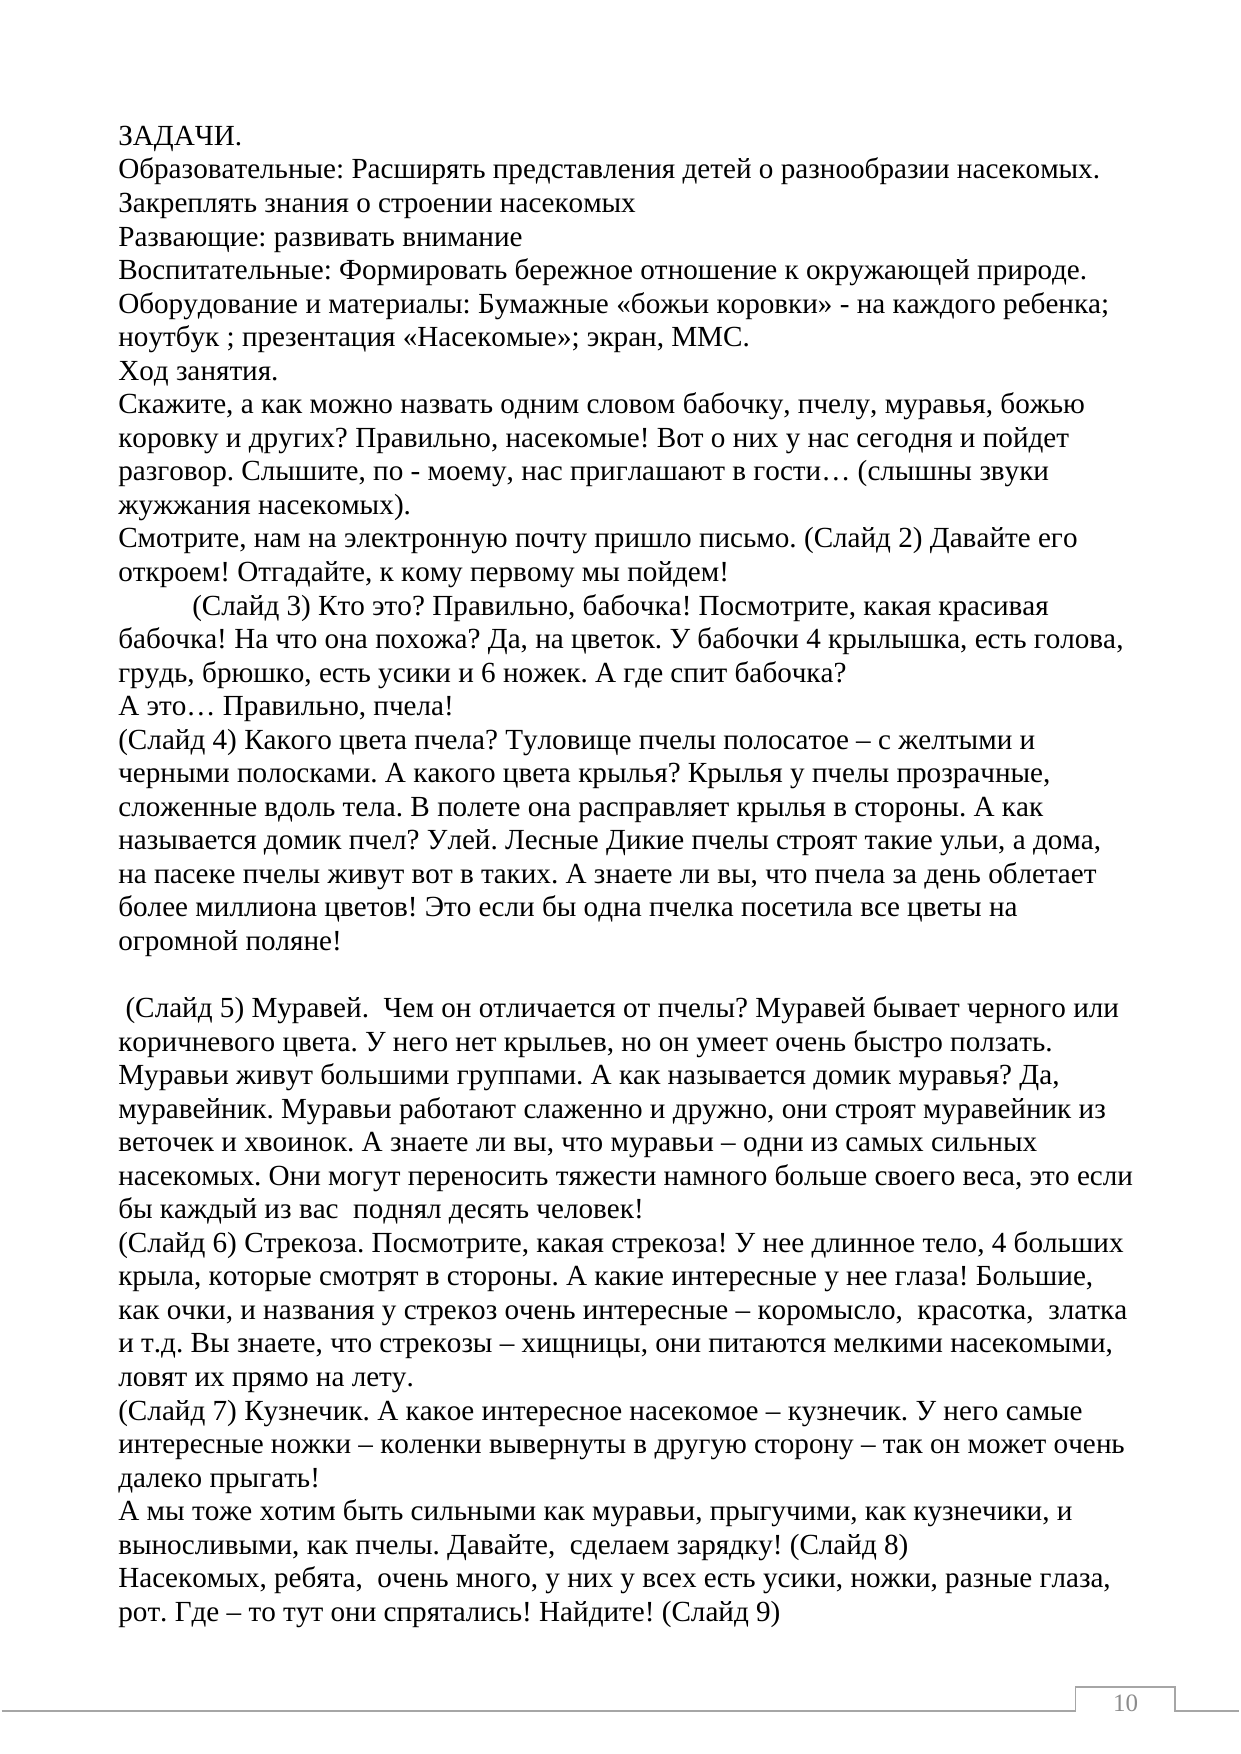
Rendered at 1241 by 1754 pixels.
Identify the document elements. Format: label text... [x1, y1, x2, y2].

text (Слайд 4) Какого цвета пчела? Туловище пчелы полосатое – с желтыми и черными полосками. А какого цвета крылья? Крылья у пчелы прозрачные, сложенные вдоль тела. В полете она расправляет крылья в стороны. А как называется домик пчел? Улей. Лесные Дикие пчелы строят такие ульи, а дома, на пасеке пчелы живут вот в таких. А знаете ли вы, что пчела за день облетает более миллиона цветов! Это если бы одна пчелка посетила все цветы на огромной поляне! [118, 722, 1137, 957]
text Развающие: развивать внимание [118, 219, 1137, 252]
text А мы тоже хотим быть сильными как муравьи, прыгучими, как кузнечики, и выносливыми, как пчелы. Давайте, сделаем зарядку! (Слайд 8) [118, 1493, 1137, 1560]
text Ход занятия. [118, 353, 1137, 386]
text Образовательные: Расширять представления детей о разнообразии насекомых. Закреплять знания о строении насекомых [118, 152, 1137, 219]
text (Слайд 6) Стрекоза. Посмотрите, какая стрекоза! У нее длинное тело, 4 больших крыла, которые смотрят в стороны. А какие интересные у нее глаза! Большие, как очки, и названия у стрекоз очень интересные – коромысло, красотка, златка и т.д. Вы знаете, что стрекозы – хищницы, они питаются мелкими насекомыми, ловят их прямо на лету. [118, 1225, 1137, 1393]
text ЗАДАЧИ. [118, 118, 1137, 152]
text Воспитательные: Формировать бережное отношение к окружающей природе. [118, 252, 1137, 286]
text (Слайд 3) Кто это? Правильно, бабочка! Посмотрите, какая красивая бабочка! На что она похожа? Да, на цветок. У бабочки 4 крылышка, есть голова, грудь, брюшко, есть усики и 6 ножек. А где спит бабочка? [118, 588, 1137, 688]
text А это… Правильно, пчела! [118, 688, 1137, 722]
text (Слайд 7) Кузнечик. А какое интересное насекомое – кузнечик. У него самые интересные ножки – коленки вывернуты в другую сторону – так он может очень далеко прыгать! [118, 1393, 1137, 1493]
text (Слайд 5) Муравей. Чем он отличается от пчелы? Муравей бывает черного или коричневого цвета. У него нет крыльев, но он умеет очень быстро ползать. Муравьи живут большими группами. А как называется домик муравья? Да, муравейник. Муравьи работают слаженно и дружно, они строят муравейник из веточек и хвоинок. А знаете ли вы, что муравьи – одни из самых сильных насекомых. Они могут переносить тяжести намного больше своего веса, это если бы каждый из вас поднял десять человек! [118, 990, 1137, 1225]
text Оборудование и материалы: Бумажные «божьи коровки» - на каждого ребенка; ноутбук ; презентация «Насекомые»; экран, ММС. [118, 286, 1137, 353]
text Скажите, а как можно назвать одним словом бабочку, пчелу, муравья, божью коровку и других? Правильно, насекомые! Вот о них у нас сегодня и пойдет разговор. Слышите, по - моему, нас приглашают в гости… (слышны звуки жужжания насекомых). [118, 386, 1137, 521]
text Насекомых, ребята, очень много, у них у всех есть усики, ножки, разные глаза, рот. Где – то тут они спрятались! Найдите! (Слайд 9) [118, 1560, 1137, 1627]
text Смотрите, нам на электронную почту пришло письмо. (Слайд 2) Давайте его откроем! Отгадайте, к кому первому мы пойдем! [118, 521, 1137, 588]
